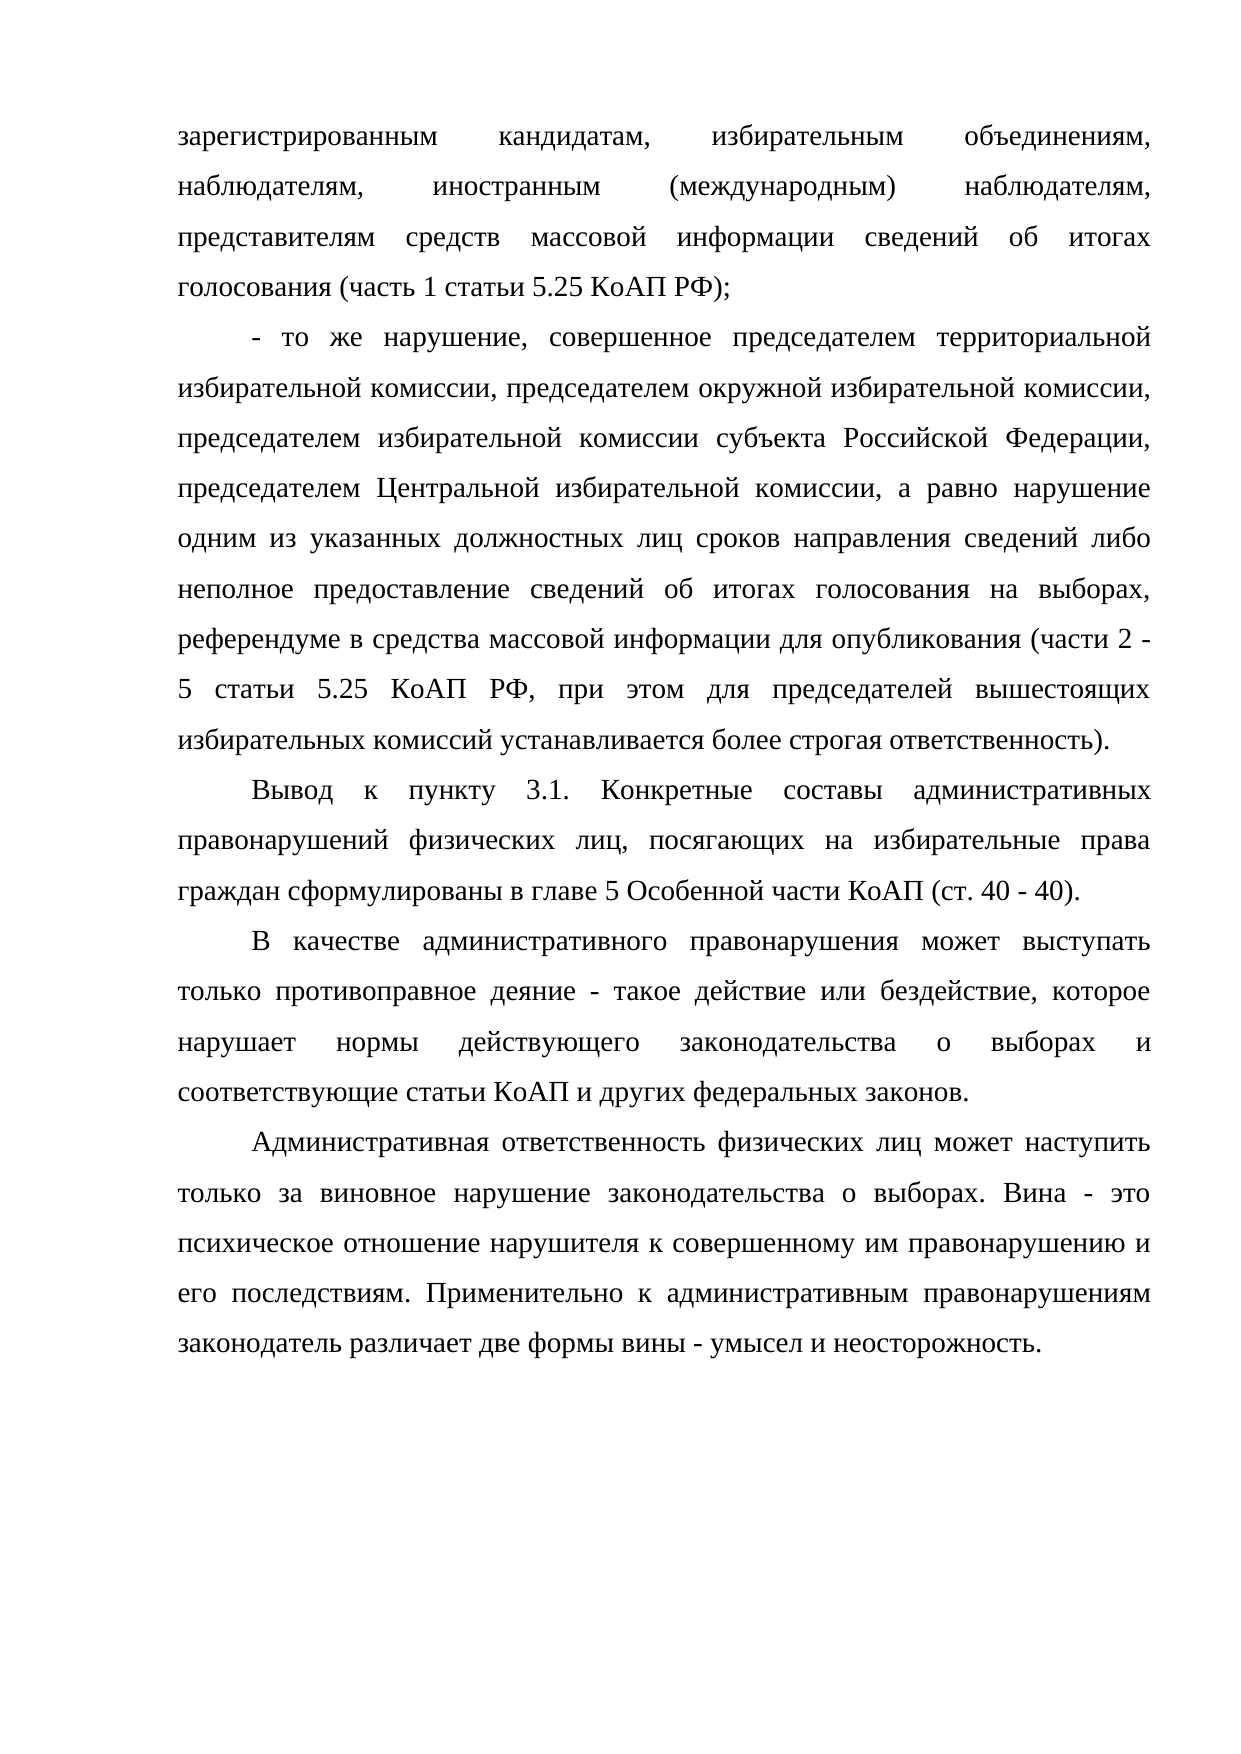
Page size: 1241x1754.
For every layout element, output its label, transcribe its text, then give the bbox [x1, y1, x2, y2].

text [177, 118, 1152, 303]
text Административная ответственность физических лиц может наступить только за виновное нарушение законодательства о выборах. Вина - это психическое отношение нарушителя к совершенному им правонарушению и его последствиям. Применительно к административным правонарушениям законодатель различает две формы вины - умысел и неосторожность. [177, 1124, 1152, 1359]
text - то же нарушение, совершенное председателем территориальной избирательной комиссии, председателем окружной избирательной комиссии, председателем избирательной комиссии субъекта Российской Федерации, председателем Центральной избирательной комиссии, а равно нарушение одним из указанных должностных лиц сроков направления сведений либо неполное предоставление сведений об итогах голосования на выборах, референдуме в средства массовой информации для опубликования (части 2 - 5 статьи 5.25 КоАП РФ, при этом для председателей вышестоящих избирательных комиссий устанавливается более строгая ответственность). [177, 319, 1152, 755]
text Вывод к пункту 3.1. Конкретные составы административных правонарушений физических лиц, посягающих на избирательные права граждан сформулированы в главе 5 Особенной части КоАП (ст. 40 - 40). [177, 772, 1152, 906]
text В качестве административного правонарушения может выступать только противоправное деяние - такое действие или бездействие, которое нарушает нормы действующего законодательства о выборах и соответствующие статьи КоАП и других федеральных законов. [177, 923, 1152, 1108]
